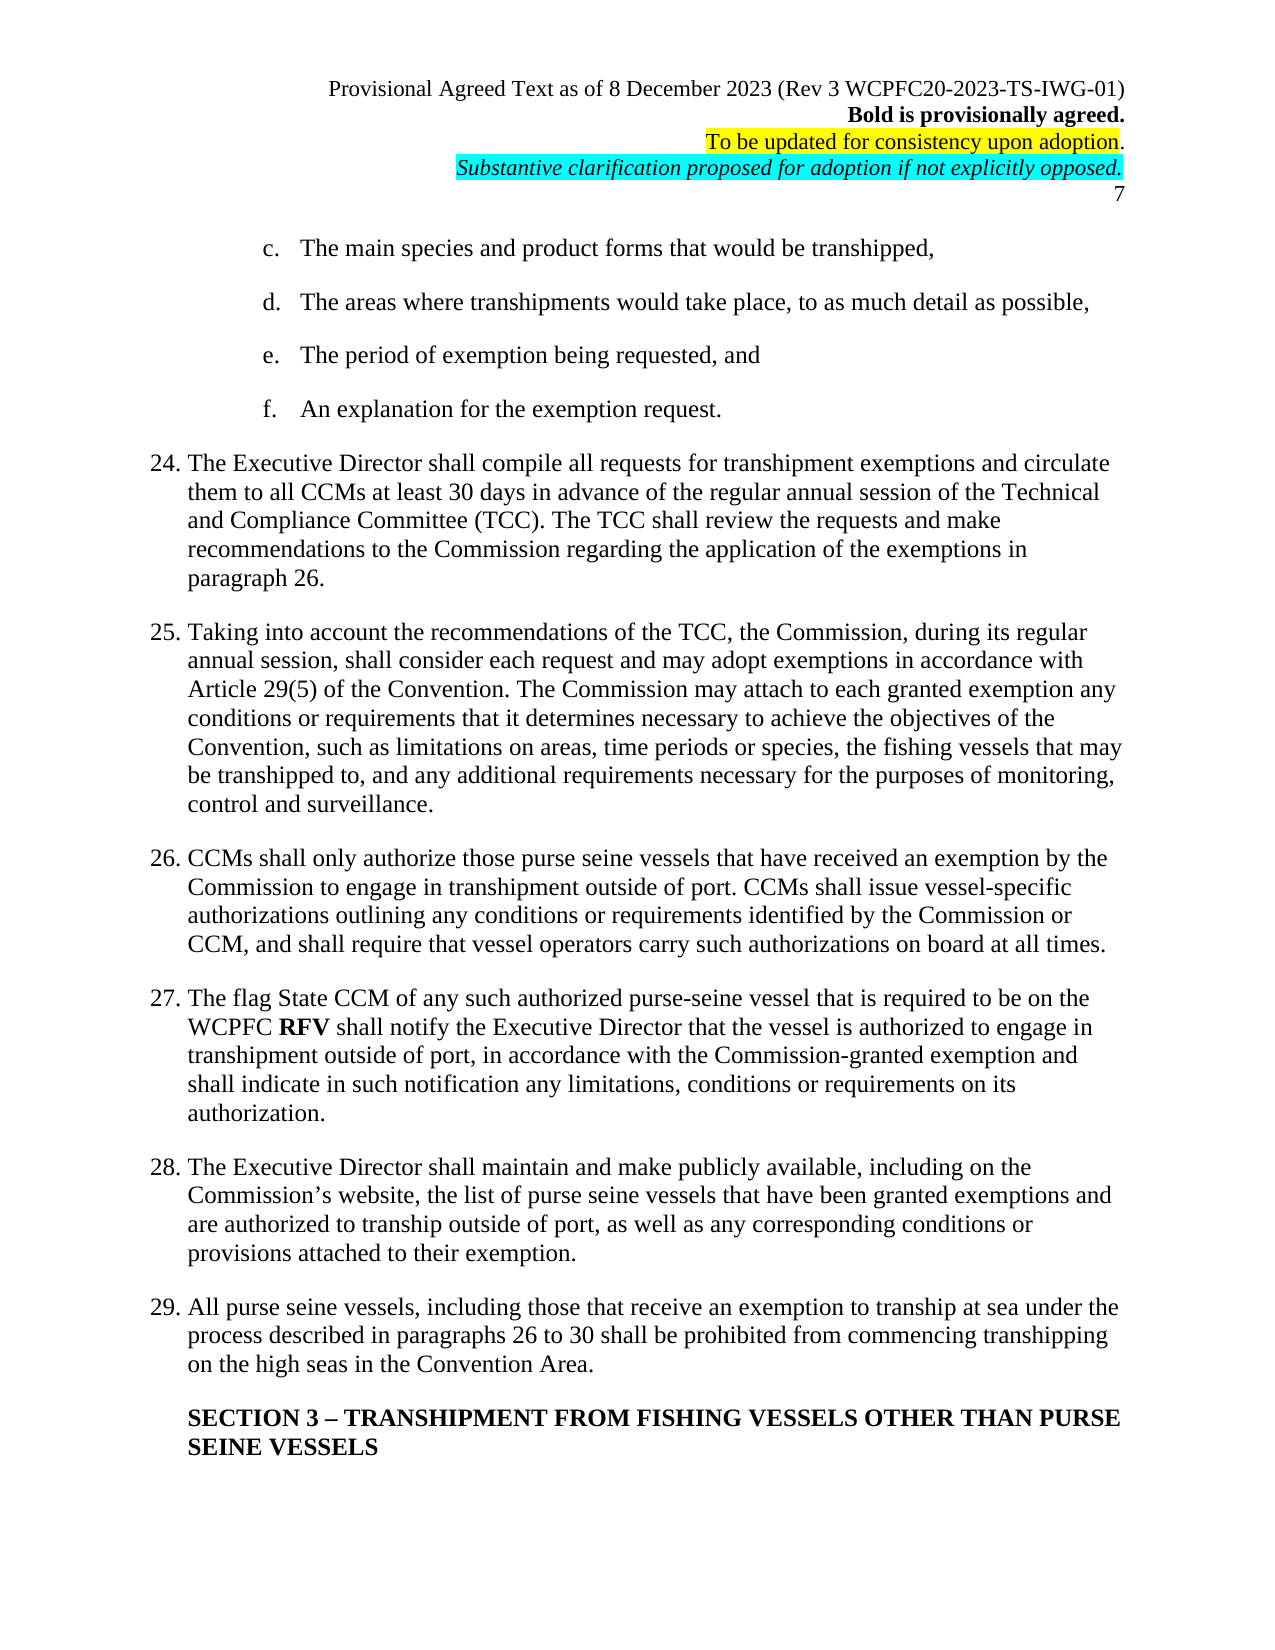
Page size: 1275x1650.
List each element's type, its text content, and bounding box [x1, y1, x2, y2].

list The Executive Director shall maintain and make publicly available, including on the Commission’s website, the list of purse seine vessels that have been granted exemptions and are authorized to tranship outside of port, as well as any corresponding conditions or provisions attached to their exemption. [150, 1152, 1125, 1267]
list The flag State CCM of any such authorized purse-seine vessel that is required to be on the WCPFC RFV shall notify the Executive Director that the vessel is authorized to engage in transhipment outside of port, in accordance with the Commission-granted exemption and shall indicate in such notification any limitations, conditions or requirements on its authorization. [150, 983, 1125, 1127]
list All purse seine vessels, including those that receive an exemption to tranship at sea under the process described in paragraphs 26 to 30 shall be prohibited from commencing transhipping on the high seas in the Convention Area. [150, 1292, 1125, 1378]
list The Executive Director shall compile all requests for transhipment exemptions and circulate them to all CCMs at least 30 days in advance of the regular annual session of the Technical and Compliance Committee (TCC). The TCC shall review the requests and make recommendations to the Commission regarding the application of the exemptions in paragraph 26. [150, 448, 1125, 592]
list The period of exemption being requested, and [262, 341, 1125, 369]
list Taking into account the recommendations of the TCC, the Commission, during its regular annual session, shall consider each request and may adopt exemptions in accordance with Article 29(5) of the Convention. The Commission may attach to each granted exemption any conditions or requirements that it determines necessary to achieve the objectives of the Convention, such as limitations on areas, time periods or species, the fishing vessels that may be transhipped to, and any additional requirements necessary for the purposes of monitoring, control and surveillance. [150, 617, 1125, 818]
text SECTION 3 – TRANSHIPMENT FROM FISHING VESSELS OTHER THAN PURSE SEINE VESSELS [187, 1403, 1125, 1461]
list An explanation for the exemption request. [262, 394, 1125, 423]
list The areas where transhipments would take place, to as much detail as possible, [262, 287, 1125, 316]
list CCMs shall only authorize those purse seine vessels that have received an exemption by the Commission to engage in transhipment outside of port. CCMs shall issue vessel-specific authorizations outlining any conditions or requirements identified by the Commission or CCM, and shall require that vessel operators carry such authorizations on board at all times. [150, 843, 1125, 958]
list The main species and product forms that would be transhipped, [262, 233, 1125, 262]
